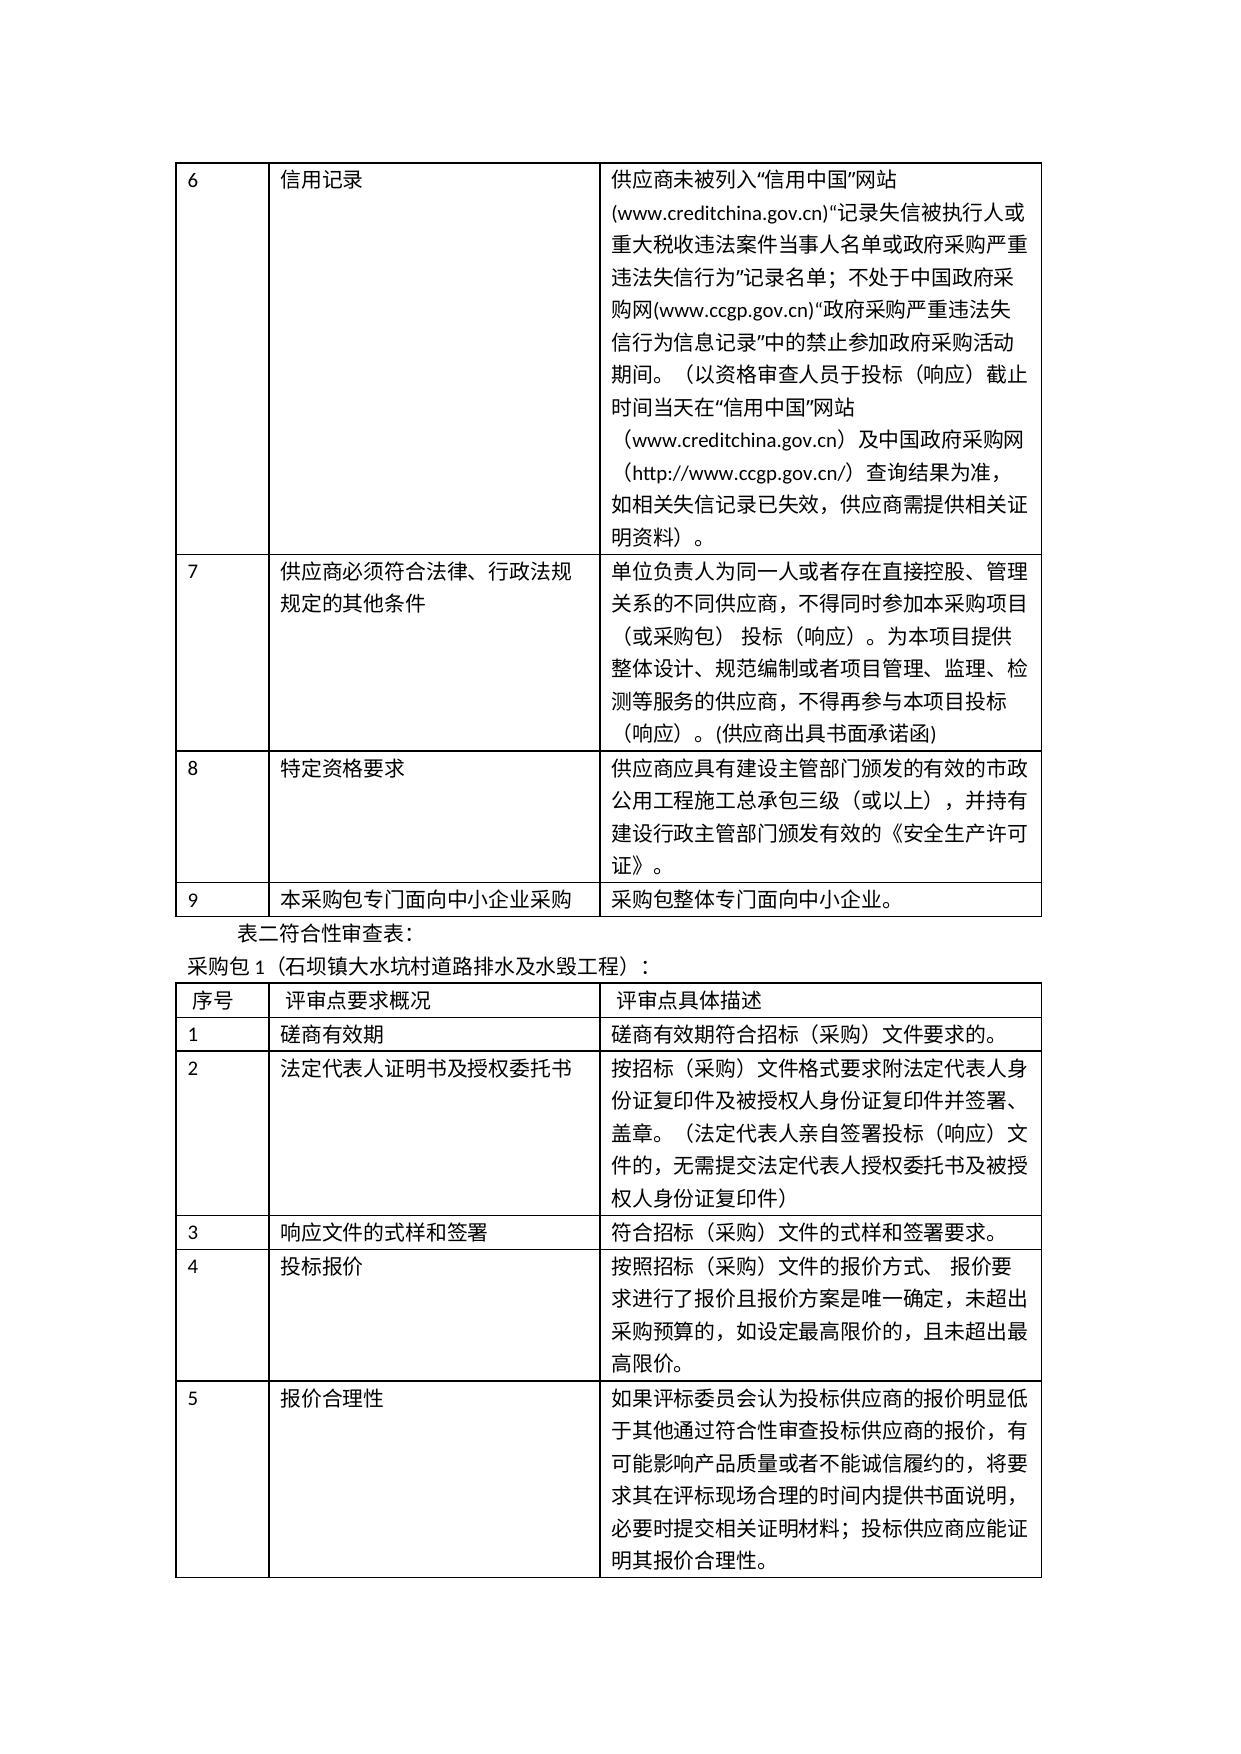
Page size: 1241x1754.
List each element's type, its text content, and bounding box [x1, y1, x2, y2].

table_cell 单位负责人为同一人或者存在直接控股、管理关系的不同供应商，不得同时参加本采购项目（或采购包） 投标（响应）。为本项目提供整体设计、规范编制或者项目管理、监理、检测等服务的供应商，不得再参与本项目投标（响应）。(供应商出具书面承诺函) [601, 555, 1041, 750]
table_cell 按照招标（采购）文件的报价方式、 报价要求进行了报价且报价方案是唯一确定，未超出采购预算的，如设定最高限价的，且未超出最高限价。 [601, 1250, 1041, 1380]
table_cell 磋商有效期 [270, 1018, 599, 1050]
table_cell 供应商未被列入“信用中国”网站(www.creditchina.gov.cn)“记录失信被执行人或重大税收违法案件当事人名单或政府采购严重违法失信行为”记录名单；不处于中国政府采购网(www.ccgp.gov.cn)“政府采购严重违法失信行为信息记录”中的禁止参加政府采购活动期间。（以资格审查人员于投标（响应）截止时间当天在“信用中国”网站（www.creditchina.gov.cn）及中国政府采购网（http://www.ccgp.gov.cn/）查询结果为准，如相关失信记录已失效，供应商需提供相关证明资料）。 [601, 164, 1041, 553]
table_cell 采购包整体专门面向中小企业。 [601, 883, 1041, 916]
table_cell 按招标（采购）文件格式要求附法定代表人身份证复印件及被授权人身份证复印件并签署、盖章。（法定代表人亲自签署投标（响应）文件的，无需提交法定代表人授权委托书及被授权人身份证复印件） [601, 1052, 1041, 1214]
table_cell 2 [177, 1052, 268, 1214]
table_cell 供应商应具有建设主管部门颁发的有效的市政公用工程施工总承包三级（或以上），并持有建设行政主管部门颁发有效的《安全生产许可证》。 [601, 752, 1041, 882]
table_cell 法定代表人证明书及授权委托书 [270, 1052, 599, 1214]
table_cell 4 [177, 1250, 268, 1380]
text 表二符合性审查表： [187, 917, 1053, 950]
table_cell 9 [177, 883, 268, 916]
table_cell 1 [177, 1018, 268, 1050]
table_cell 报价合理性 [270, 1382, 599, 1577]
table_cell 信用记录 [270, 164, 599, 553]
table_header 评审点要求概况 [270, 984, 599, 1016]
table_cell 本采购包专门面向中小企业采购 [270, 883, 599, 916]
table_cell 如果评标委员会认为投标供应商的报价明显低于其他通过符合性审查投标供应商的报价，有可能影响产品质量或者不能诚信履约的，将要求其在评标现场合理的时间内提供书面说明，必要时提交相关证明材料；投标供应商应能证明其报价合理性。 [601, 1382, 1041, 1577]
table_cell 8 [177, 752, 268, 882]
table_cell 响应文件的式样和签署 [270, 1216, 599, 1248]
text 采购包1（石坝镇大水坑村道路排水及水毁工程）： [187, 950, 1053, 982]
table_cell 磋商有效期符合招标（采购）文件要求的。 [601, 1018, 1041, 1050]
table_cell 符合招标（采购）文件的式样和签署要求。 [601, 1216, 1041, 1248]
table_header 序号 [177, 984, 268, 1016]
table_cell 特定资格要求 [270, 752, 599, 882]
table_header 评审点具体描述 [601, 984, 1041, 1016]
table_cell 5 [177, 1382, 268, 1577]
table_cell 3 [177, 1216, 268, 1248]
table_cell 6 [177, 164, 268, 553]
table_cell 供应商必须符合法律、行政法规规定的其他条件 [270, 555, 599, 750]
table_cell 7 [177, 555, 268, 750]
table_cell 投标报价 [270, 1250, 599, 1380]
